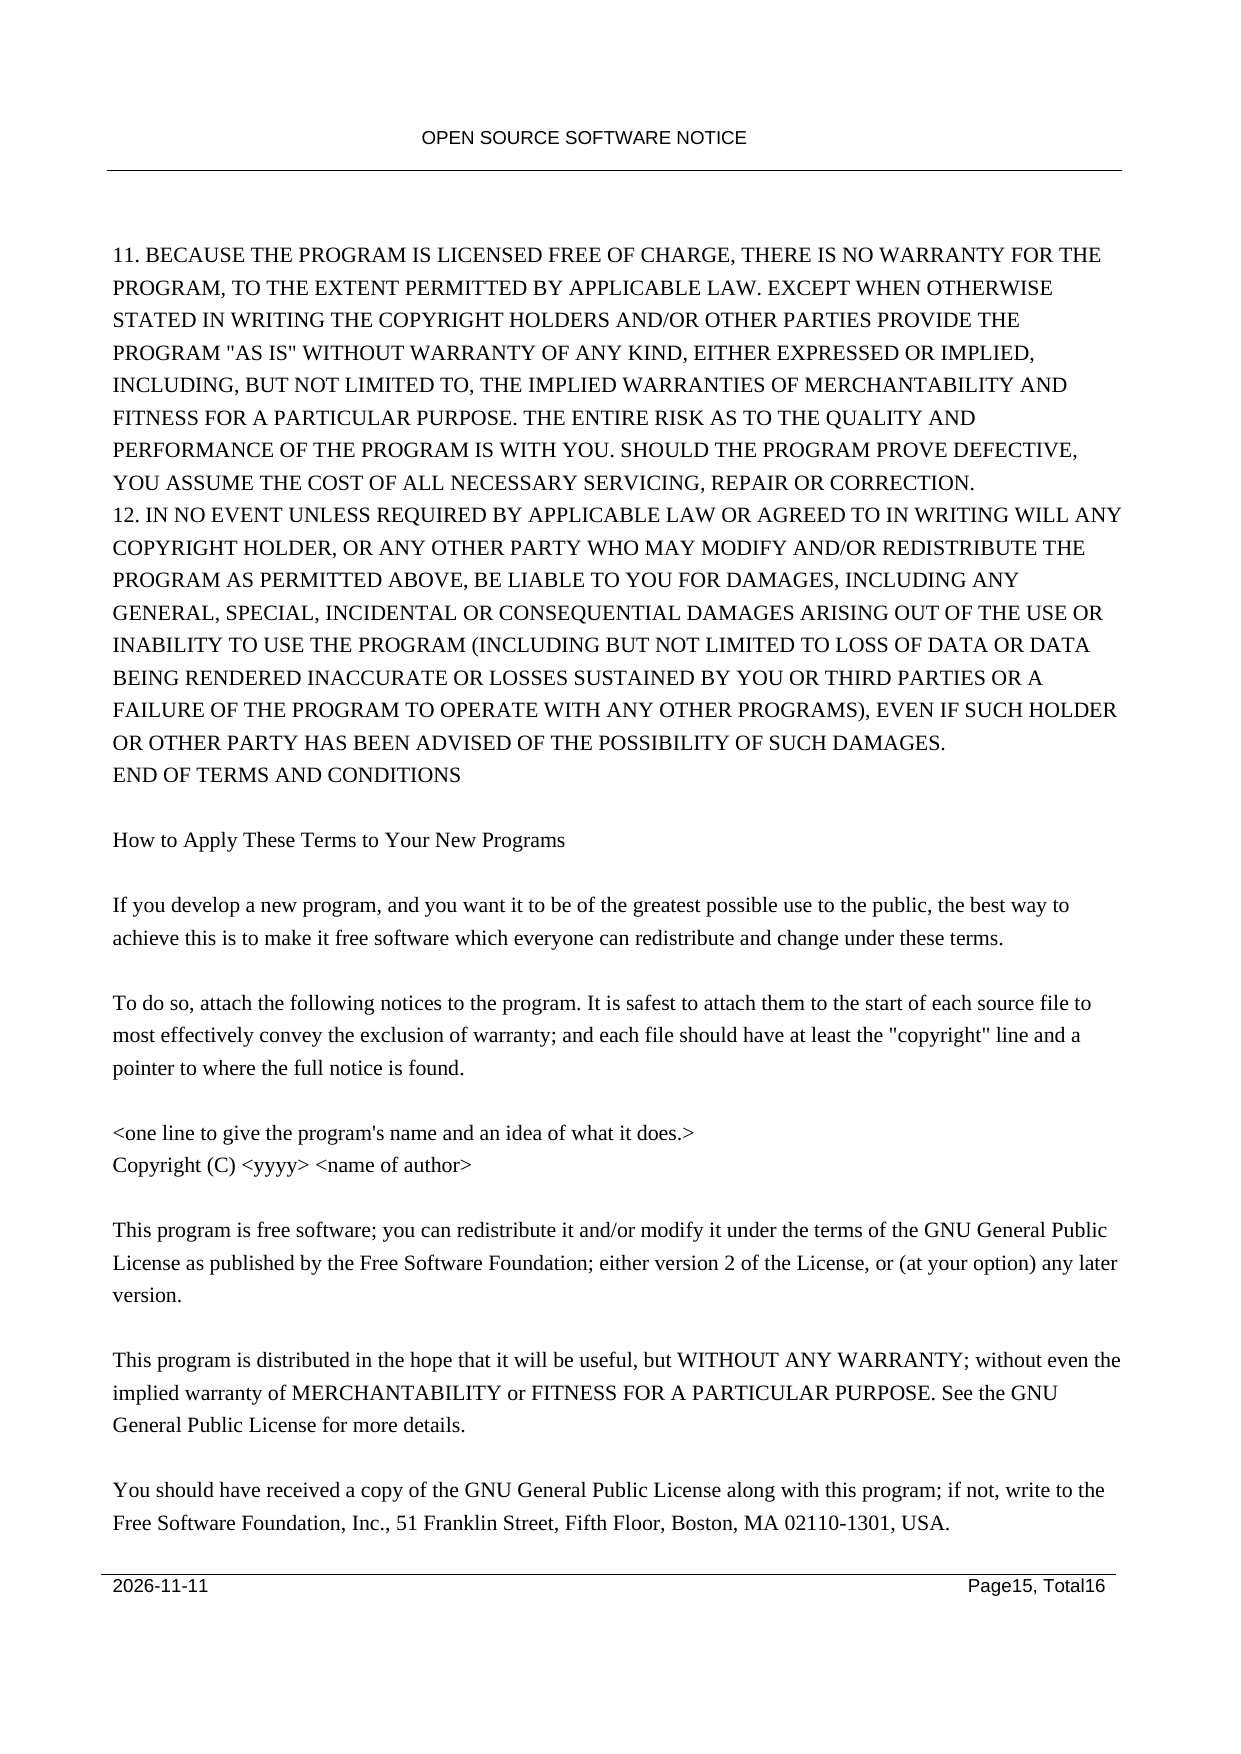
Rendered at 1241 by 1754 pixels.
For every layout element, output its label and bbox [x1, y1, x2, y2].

text [112, 206, 1128, 1539]
